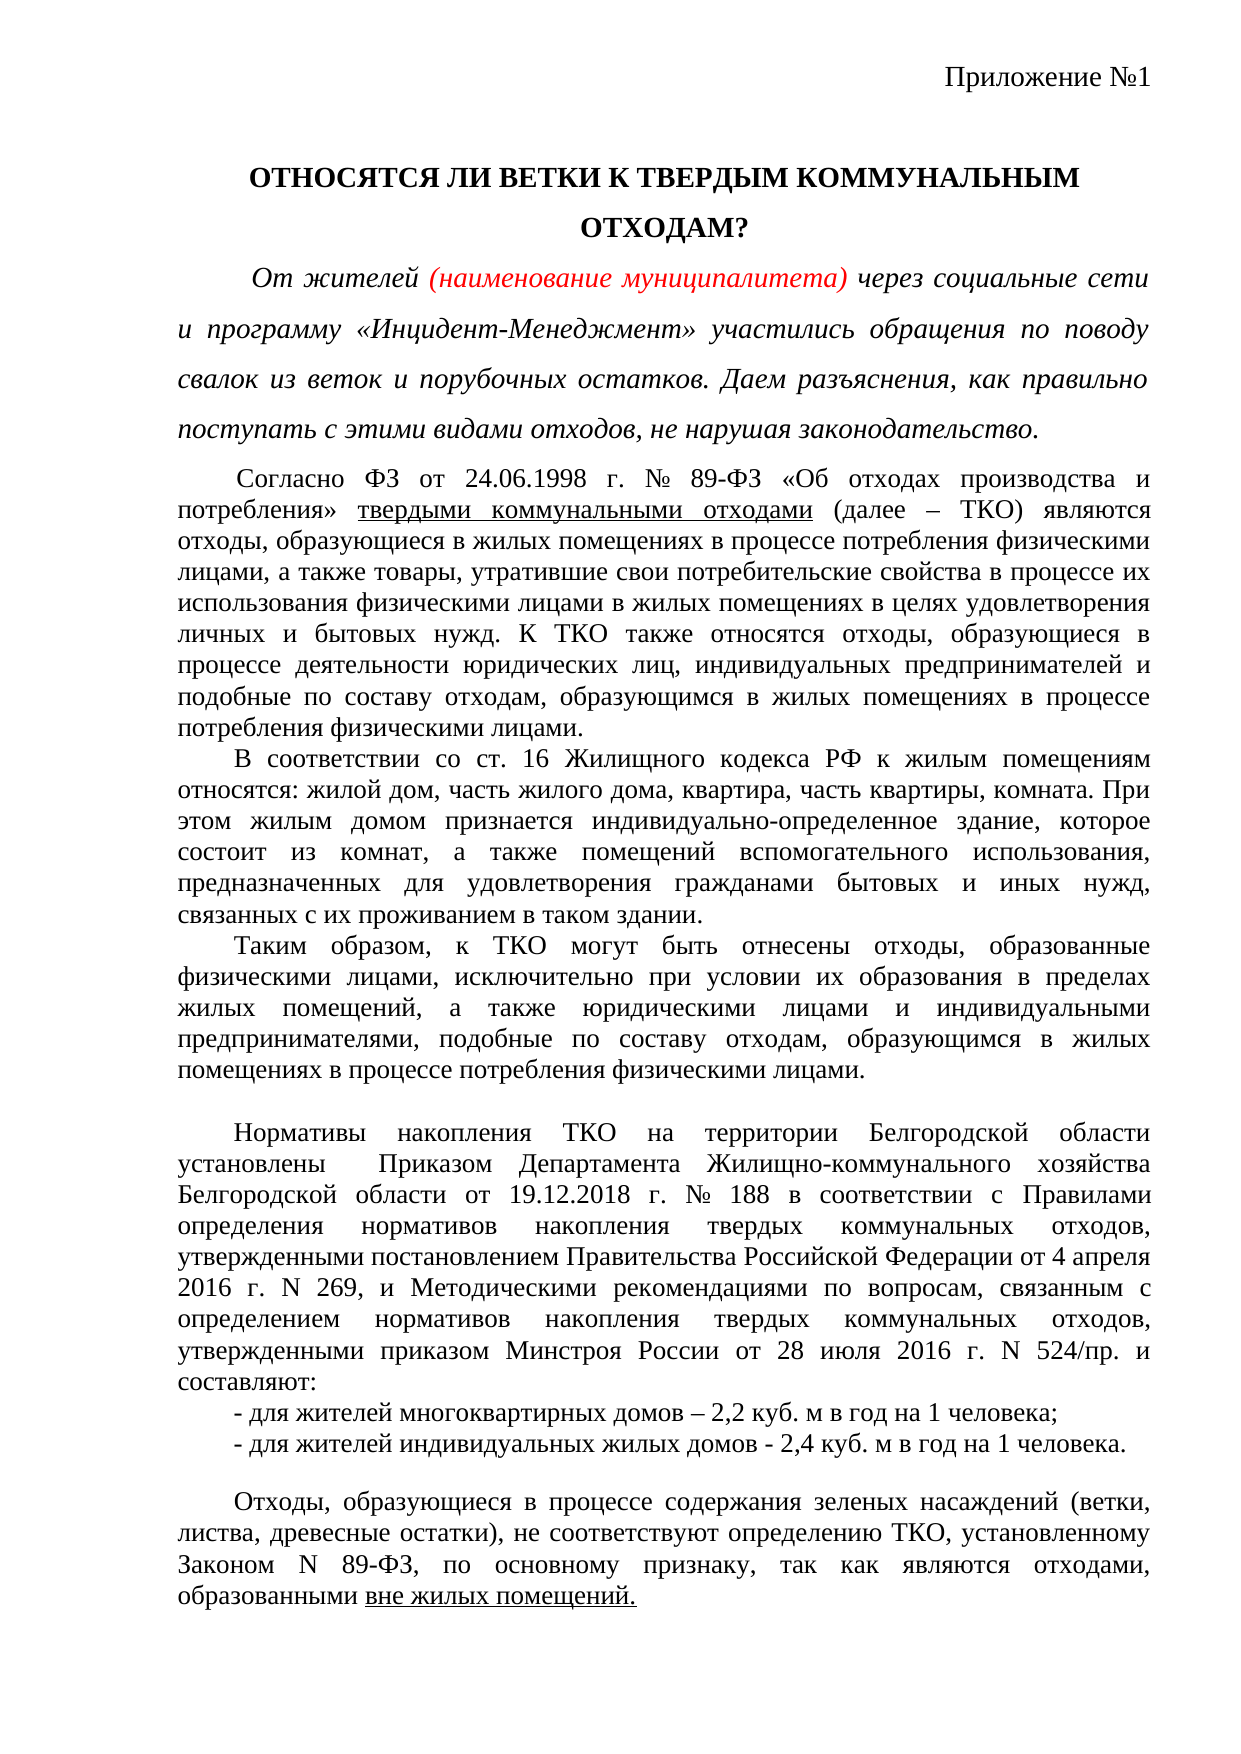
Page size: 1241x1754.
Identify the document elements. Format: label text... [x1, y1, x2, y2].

text ОТНОСЯТСЯ ЛИ ВЕТКИ К ТВЕРДЫМ КОММУНАЛЬНЫМ ОТХОДАМ? [177, 160, 1152, 244]
text От жителей (наименование муниципалитета) через социальные сети и программу «Инцидент-Менеджмент» участились обращения по поводу свалок из веток и порубочных остатков. Даем разъяснения, как правильно поступать с этими видами отходов, не нарушая законодательство. [177, 260, 1152, 445]
text - для жителей индивидуальных жилых домов - 2,4 куб. м в год на 1 человека. [177, 1427, 1152, 1458]
text В соответствии со ст. 16 Жилищного кодекса РФ к жилым помещениям относятся: жилой дом, часть жилого дома, квартира, часть квартиры, комната. При этом жилым домом признается индивидуально-определенное здание, которое состоит из комнат, а также помещений вспомогательного использования, предназначенных для удовлетворения гражданами бытовых и иных нужд, связанных с их проживанием в таком здании. [177, 742, 1152, 929]
text Приложение №1 [177, 59, 1152, 93]
text - для жителей многоквартирных домов – 2,2 куб. м в год на 1 человека; [177, 1396, 1152, 1427]
text Нормативы накопления ТКО на территории Белгородской области установлены Приказом Департамента Жилищно-коммунального хозяйства Белгородской области от 19.12.2018 г. № 188 в соответствии с Правилами определения нормативов накопления твердых коммунальных отходов, утвержденными постановлением Правительства Российской Федерации от 4 апреля 2016 г. N 269, и Методическими рекомендациями по вопросам, связанным с определением нормативов накопления твердых коммунальных отходов, утвержденными приказом Минстроя России от 28 июля 2016 г. N 524/пр. и составляют: [177, 1116, 1152, 1396]
text Согласно ФЗ от 24.06.1998 г. № 89-ФЗ «Об отходах производства и потребления» твердыми коммунальными отходами (далее – ТКО) являются отходы, образующиеся в жилых помещениях в процессе потребления физическими лицами, а также товары, утратившие свои потребительские свойства в процессе их использования физическими лицами в жилых помещениях в целях удовлетворения личных и бытовых нужд. К ТКО также относятся отходы, образующиеся в процессе деятельности юридических лиц, индивидуальных предпринимателей и подобные по составу отходам, образующимся в жилых помещениях в процессе потребления физическими лицами. [177, 462, 1152, 742]
text Таким образом, к ТКО могут быть отнесены отходы, образованные физическими лицами, исключительно при условии их образования в пределах жилых помещений, а также юридическими лицами и индивидуальными предпринимателями, подобные по составу отходам, образующимся в жилых помещениях в процессе потребления физическими лицами. [177, 929, 1152, 1084]
text Отходы, образующиеся в процессе содержания зеленых насаждений (ветки, листва, древесные остатки), не соответствуют определению ТКО, установленному Законом N 89-ФЗ, по основному признаку, так как являются отходами, образованными вне жилых помещений. [177, 1485, 1152, 1610]
